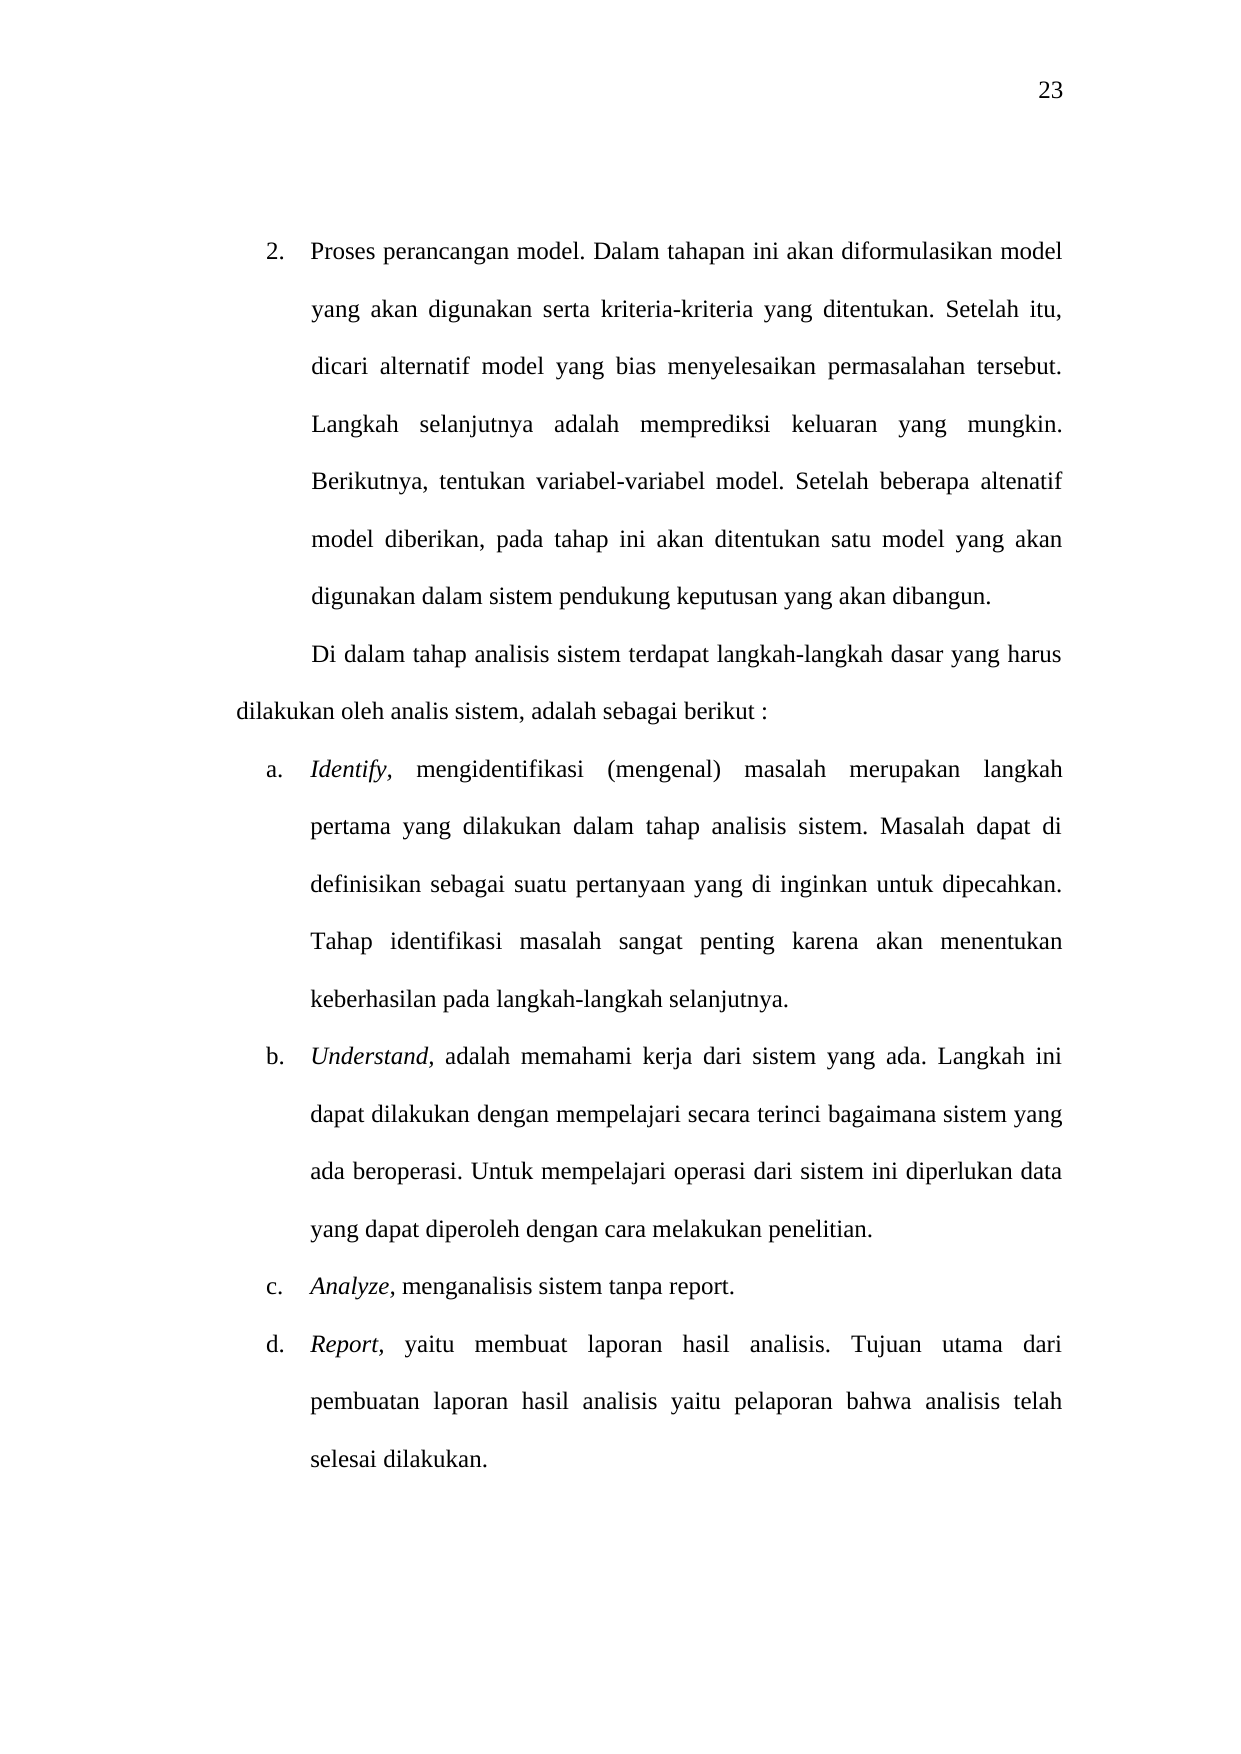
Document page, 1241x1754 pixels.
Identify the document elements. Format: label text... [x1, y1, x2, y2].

list Proses perancangan model. Dalam tahapan ini akan diformulasikan model yang akan digunakan serta kriteria-kriteria yang ditentukan. Setelah itu, dicari alternatif model yang bias menyelesaikan permasalahan tersebut. Langkah selanjutnya adalah memprediksi keluaran yang mungkin. Berikutnya, tentukan variabel-variabel model. Setelah beberapa altenatif model diberikan, pada tahap ini akan ditentukan satu model yang akan digunakan dalam sistem pendukung keputusan yang akan dibangun. [266, 236, 1063, 610]
list Report, yaitu membuat laporan hasil analisis. Tujuan utama dari pembuatan laporan hasil analisis yaitu pelaporan bahwa analisis telah selesai dilakukan. [266, 1329, 1063, 1472]
list Analyze, menganalisis sistem tanpa report. [266, 1271, 1063, 1300]
list Di dalam tahap analisis sistem terdapat langkah-langkah dasar yang harus dilakukan oleh analis sistem, adalah sebagai berikut : [236, 639, 1063, 725]
list Identify, mengidentifikasi (mengenal) masalah merupakan langkah pertama yang dilakukan dalam tahap analisis sistem. Masalah dapat di definisikan sebagai suatu pertanyaan yang di inginkan untuk dipecahkan. Tahap identifikasi masalah sangat penting karena akan menentukan keberhasilan pada langkah-langkah selanjutnya. [266, 754, 1063, 1012]
list Understand, adalah memahami kerja dari sistem yang ada. Langkah ini dapat dilakukan dengan mempelajari secara terinci bagaimana sistem yang ada beroperasi. Untuk mempelajari operasi dari sistem ini diperlukan data yang dapat diperoleh dengan cara melakukan penelitian. [266, 1041, 1063, 1242]
